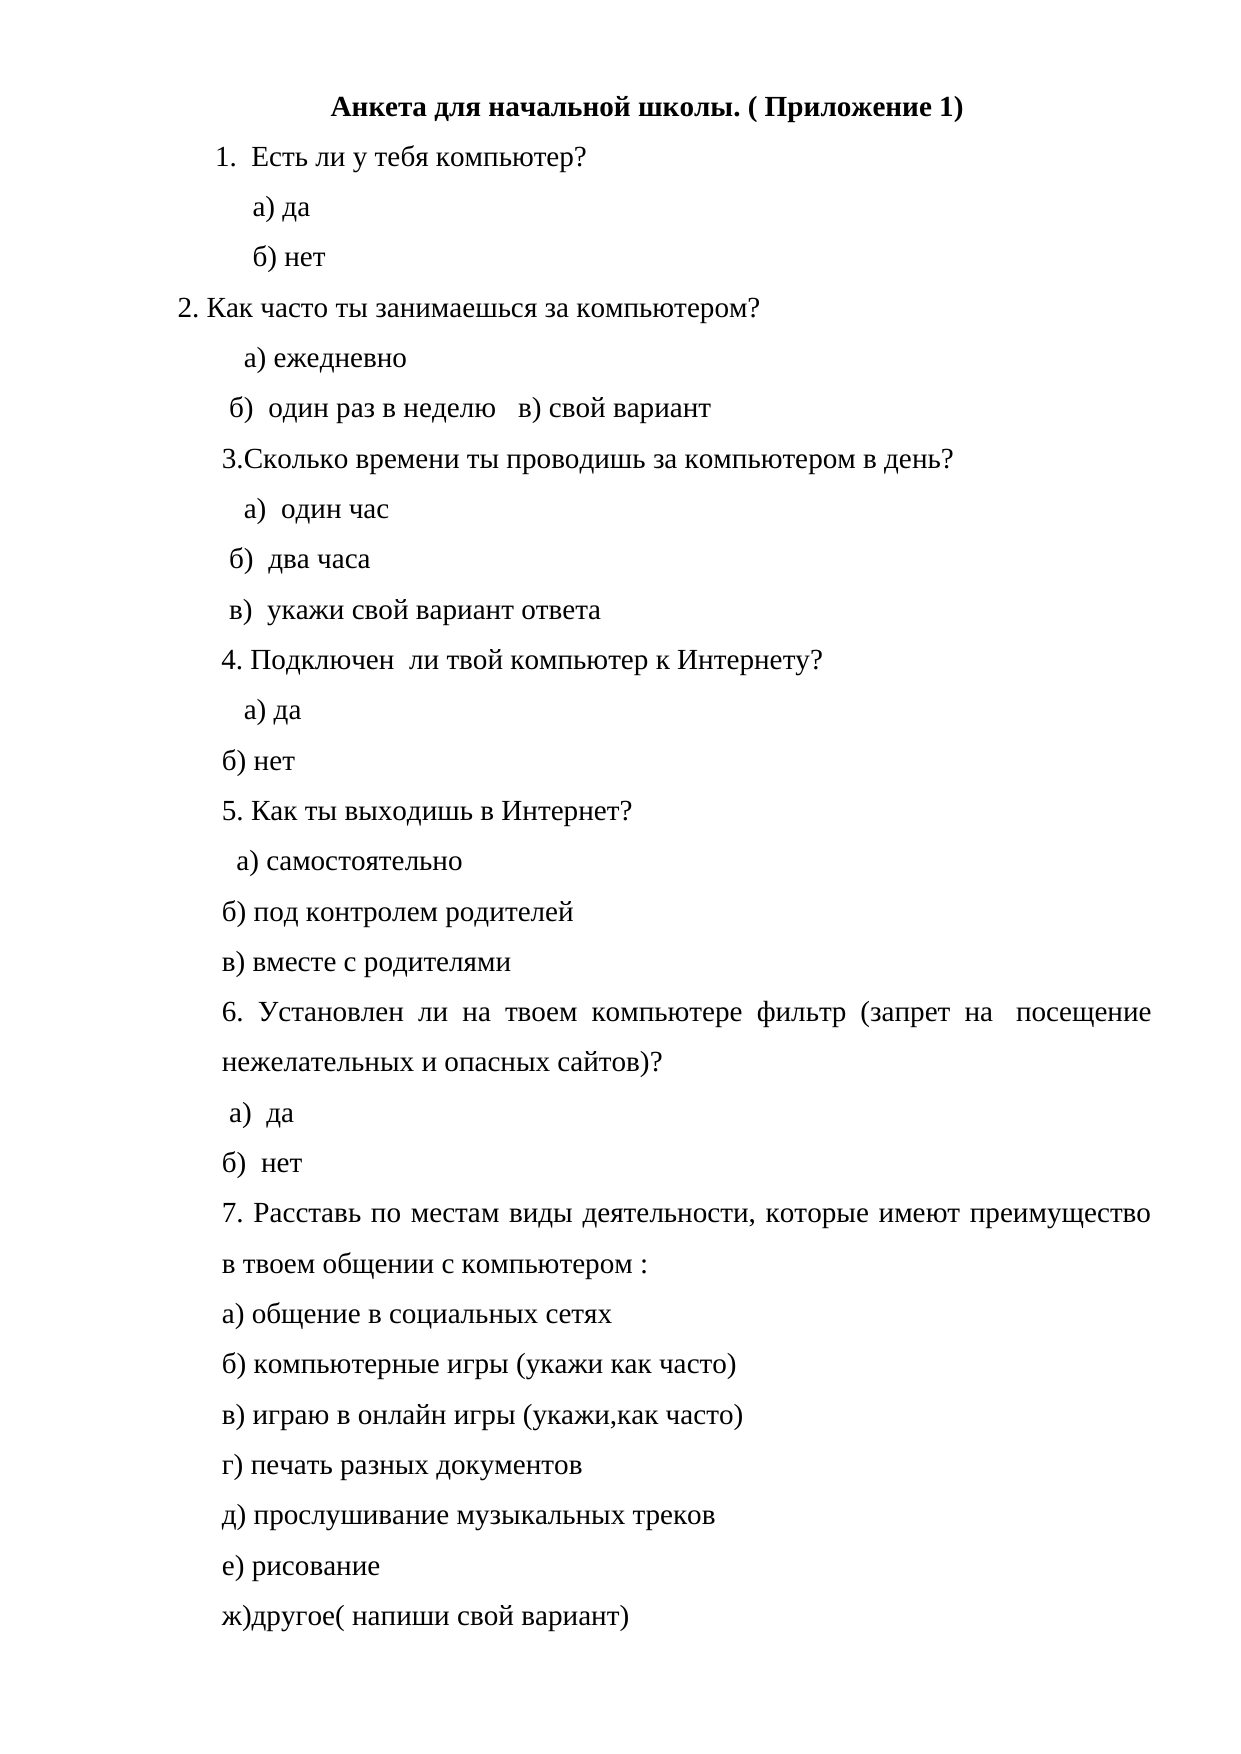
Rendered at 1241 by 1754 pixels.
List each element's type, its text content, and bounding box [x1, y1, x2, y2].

text ж)другое( напиши свой вариант) [222, 1598, 1152, 1632]
text а) общение в социальных сетях [222, 1296, 1152, 1330]
text 6. Установлен ли на твоем компьютере фильтр (запрет на посещение нежелательных и опасных сайтов)? [222, 994, 1152, 1078]
text б) нет [252, 239, 1152, 273]
text г) печать разных документов [222, 1447, 1152, 1481]
text б) под контролем родителей [222, 894, 1152, 927]
text в) играю в онлайн игры (укажи,как часто) [222, 1397, 1152, 1430]
text в) укажи свой вариант ответа [222, 592, 1152, 625]
text 4. Подключен ли твой компьютер к Интернету? [177, 642, 1152, 676]
text а) да [222, 692, 1152, 726]
text б) нет [222, 1145, 1152, 1179]
text Анкета для начальной школы. ( Приложение 1) [177, 89, 1152, 122]
text а) ежедневно [229, 340, 1152, 374]
text б) нет [222, 743, 1152, 776]
text б) компьютерные игры (укажи как часто) [222, 1346, 1152, 1380]
text е) рисование [222, 1548, 1152, 1581]
text а) один час [222, 491, 1152, 525]
text 2. Как часто ты занимаешься за компьютером? [177, 290, 1152, 323]
text д) прослушивание музыкальных треков [222, 1497, 1152, 1531]
text 1. Есть ли у тебя компьютер? [215, 139, 1152, 172]
text 7. Расставь по местам виды деятельности, которые имеют преимущество в твоем общении с компьютером : [222, 1196, 1152, 1279]
text а) самостоятельно [222, 843, 1152, 877]
text б) два часа [222, 541, 1152, 575]
text 5. Как ты выходишь в Интернет? [222, 793, 1152, 827]
text б) один раз в неделю в) свой вариант [229, 391, 1152, 424]
text 3.Сколько времени ты проводишь за компьютером в день? [222, 441, 1152, 474]
text а) да [252, 189, 1152, 223]
text а) да [222, 1095, 1152, 1128]
text в) вместе с родителями [222, 944, 1152, 977]
